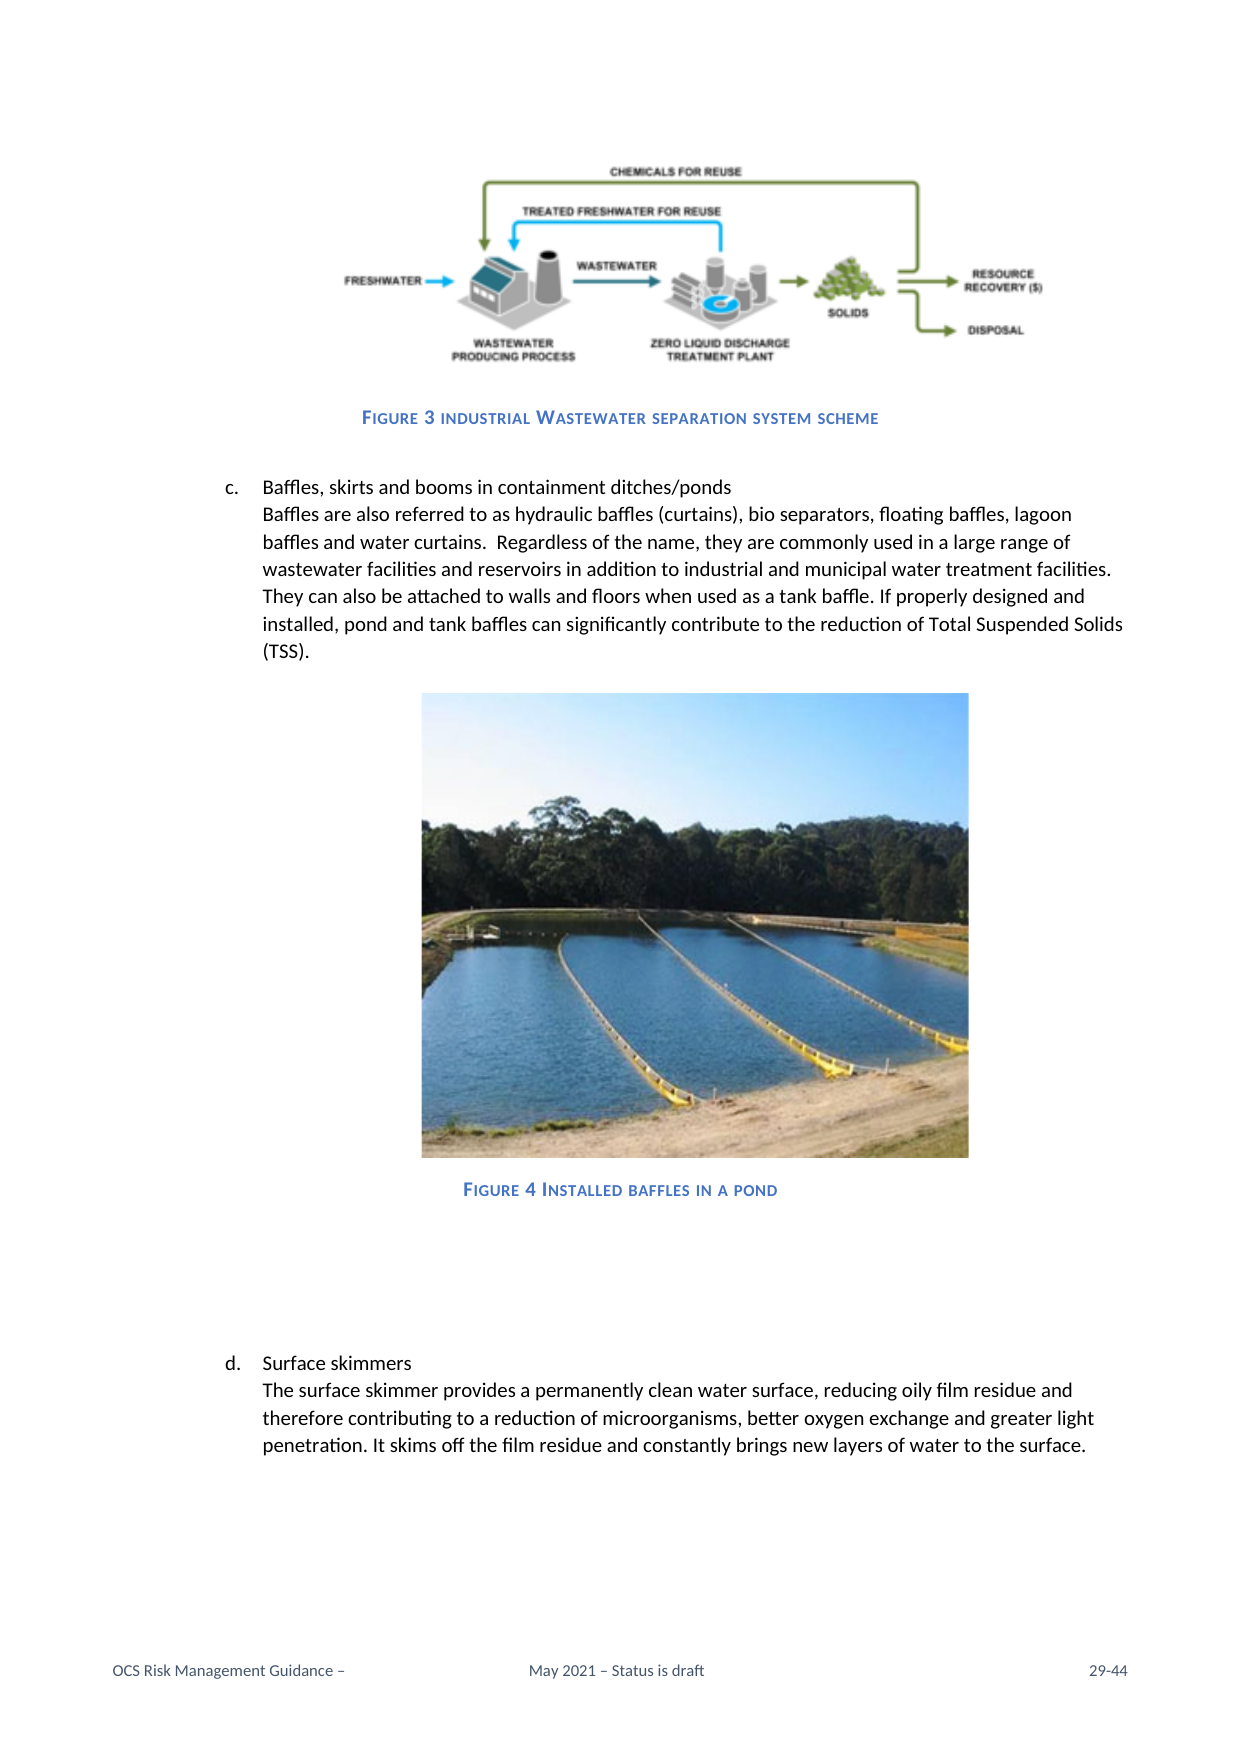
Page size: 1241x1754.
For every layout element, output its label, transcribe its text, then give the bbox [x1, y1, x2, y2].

list Surface skimmers [225, 1350, 1128, 1376]
list Baffles, skirts and booms in containment ditches/ponds [225, 474, 1128, 499]
list The surface skimmer provides a permanently clean water surface, reducing oily film residue and therefore contributing to a reduction of microorganisms, better oxygen exchange and greater light penetration. It skims off the film residue and constantly brings new layers of water to the surface. [262, 1378, 1128, 1458]
text Figure 3 industrial Wastewater separation system scheme [112, 404, 1128, 430]
text Figure 4 Installed baffles in a pond [112, 1176, 1128, 1201]
picture [421, 693, 969, 1158]
picture [332, 150, 1059, 386]
list Baffles are also referred to as hydraulic baffles (curtains), bio separators, floating baffles, lagoon baffles and water curtains. Regardless of the name, they are commonly used in a large range of wastewater facilities and reservoirs in addition to industrial and municipal water treatment facilities. They can also be attached to walls and floors when used as a tank baffle. If properly designed and installed, pond and tank baffles can significantly contribute to the reduction of Total Suspended Solids (TSS). [262, 501, 1128, 664]
